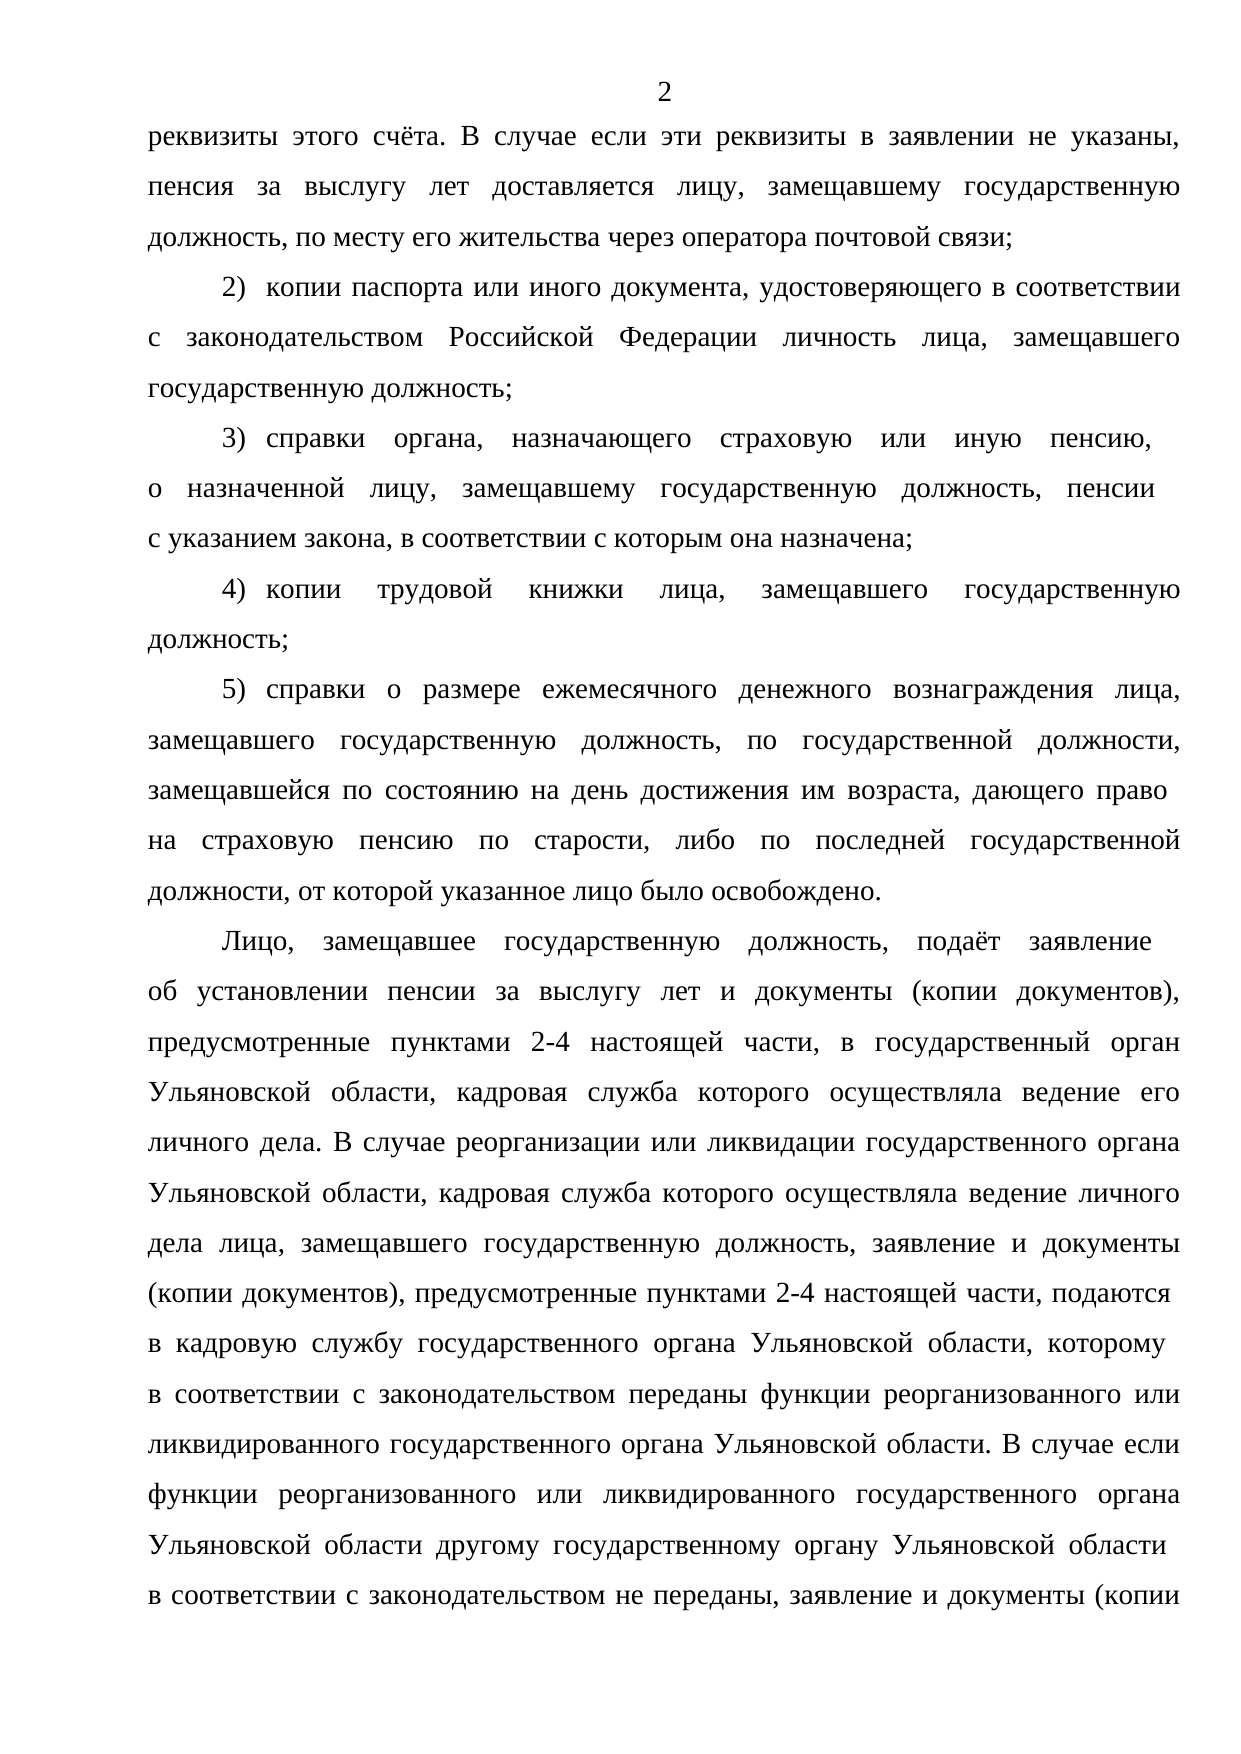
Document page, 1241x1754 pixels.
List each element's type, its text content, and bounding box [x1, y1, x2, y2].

list копии паспорта или иного документа, удостоверяющего в соответствии с законодательством Российской Федерации личность лица, замещавшего государственную должность; [148, 269, 1181, 403]
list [148, 118, 1181, 252]
list копии трудовой книжки лица, замещавшего государственную должность; [148, 571, 1181, 655]
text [148, 923, 1181, 1611]
list справки органа, назначающего страховую или иную пенсию, о назначенной лицу, замещавшему государственную должность, пенсии с указанием закона, в соответствии с которым она назначена; [148, 420, 1181, 554]
list справки о размере ежемесячного денежного вознаграждения лица, замещавшего государственную должность, по государственной должности, замещавшейся по состоянию на день достижения им возраста, дающего право на страховую пенсию по старости, либо по последней государственной должности, от которой указанное лицо было освобождено. [148, 672, 1181, 906]
